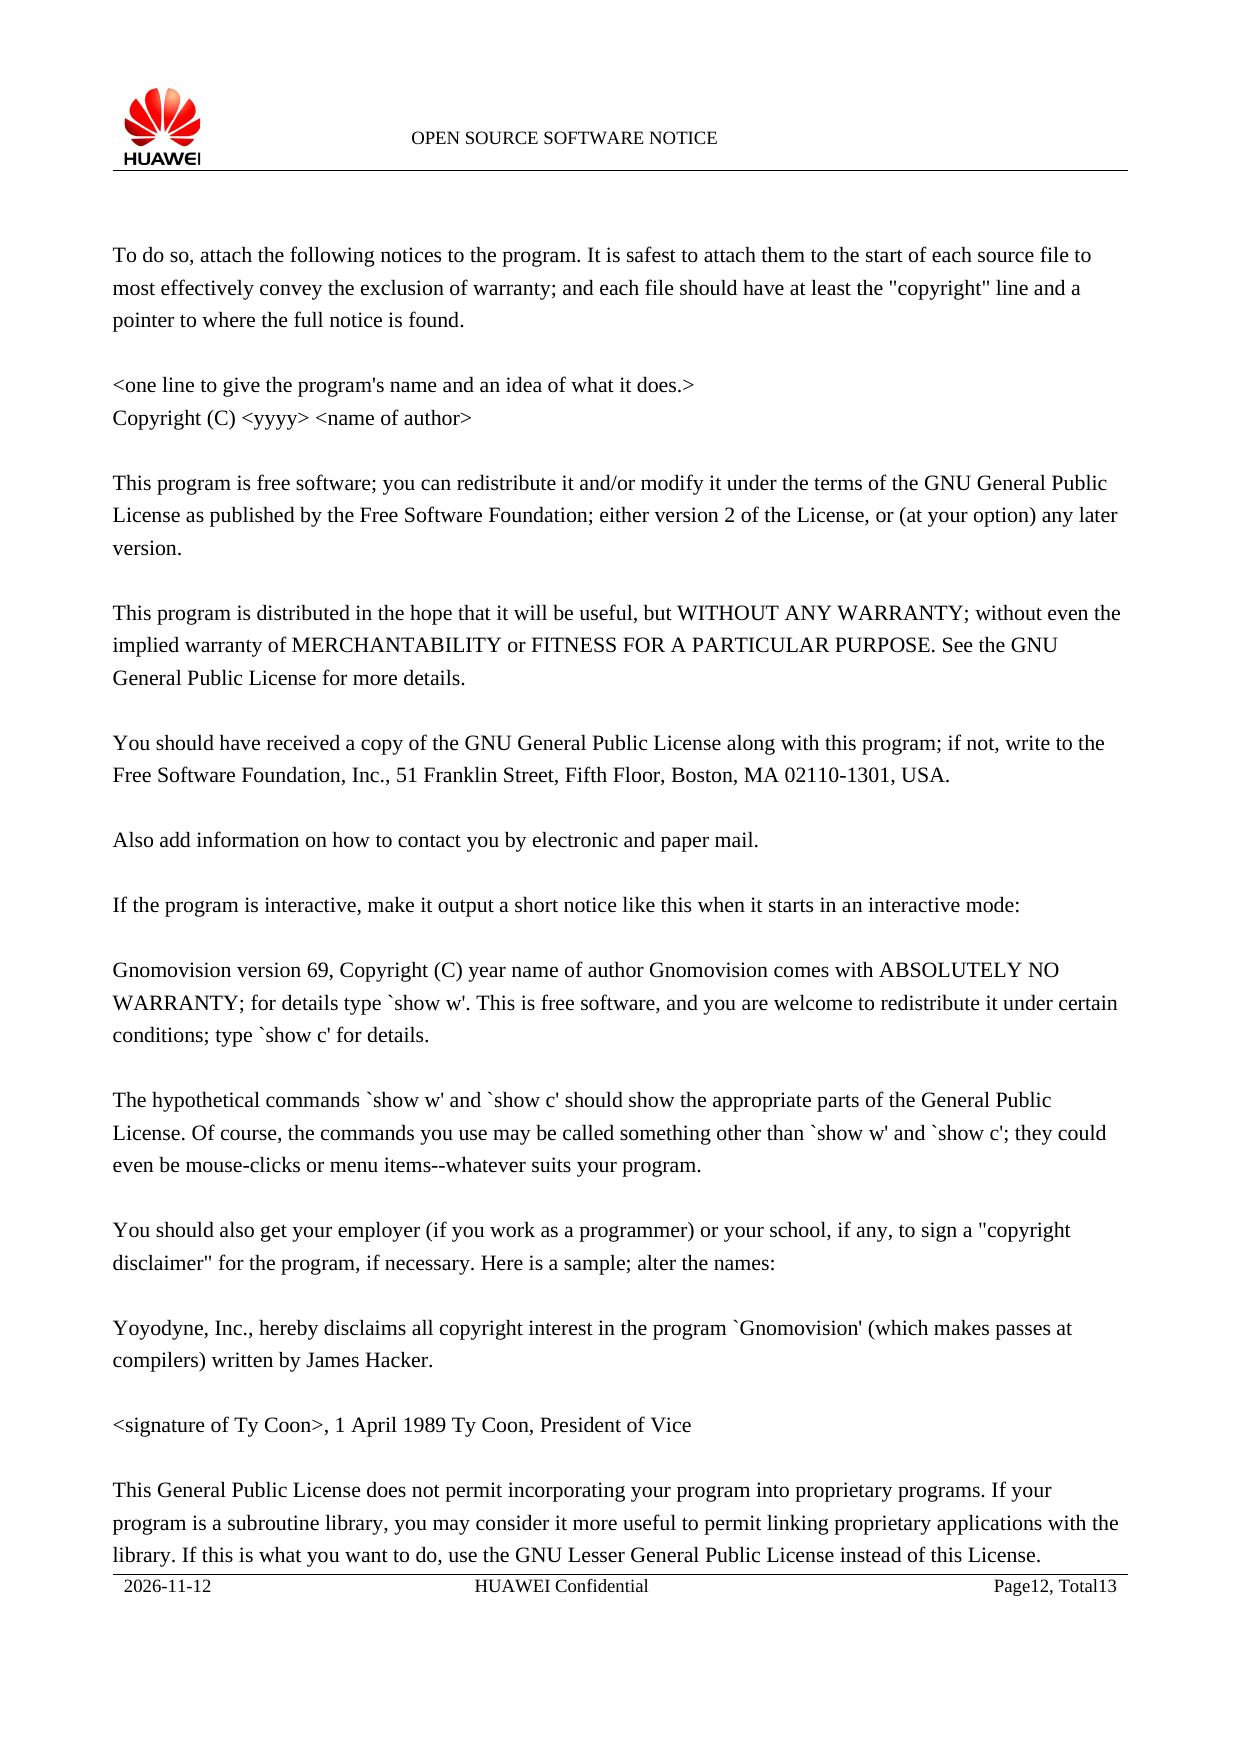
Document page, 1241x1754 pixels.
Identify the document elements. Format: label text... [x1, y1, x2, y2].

picture [124, 88, 201, 165]
